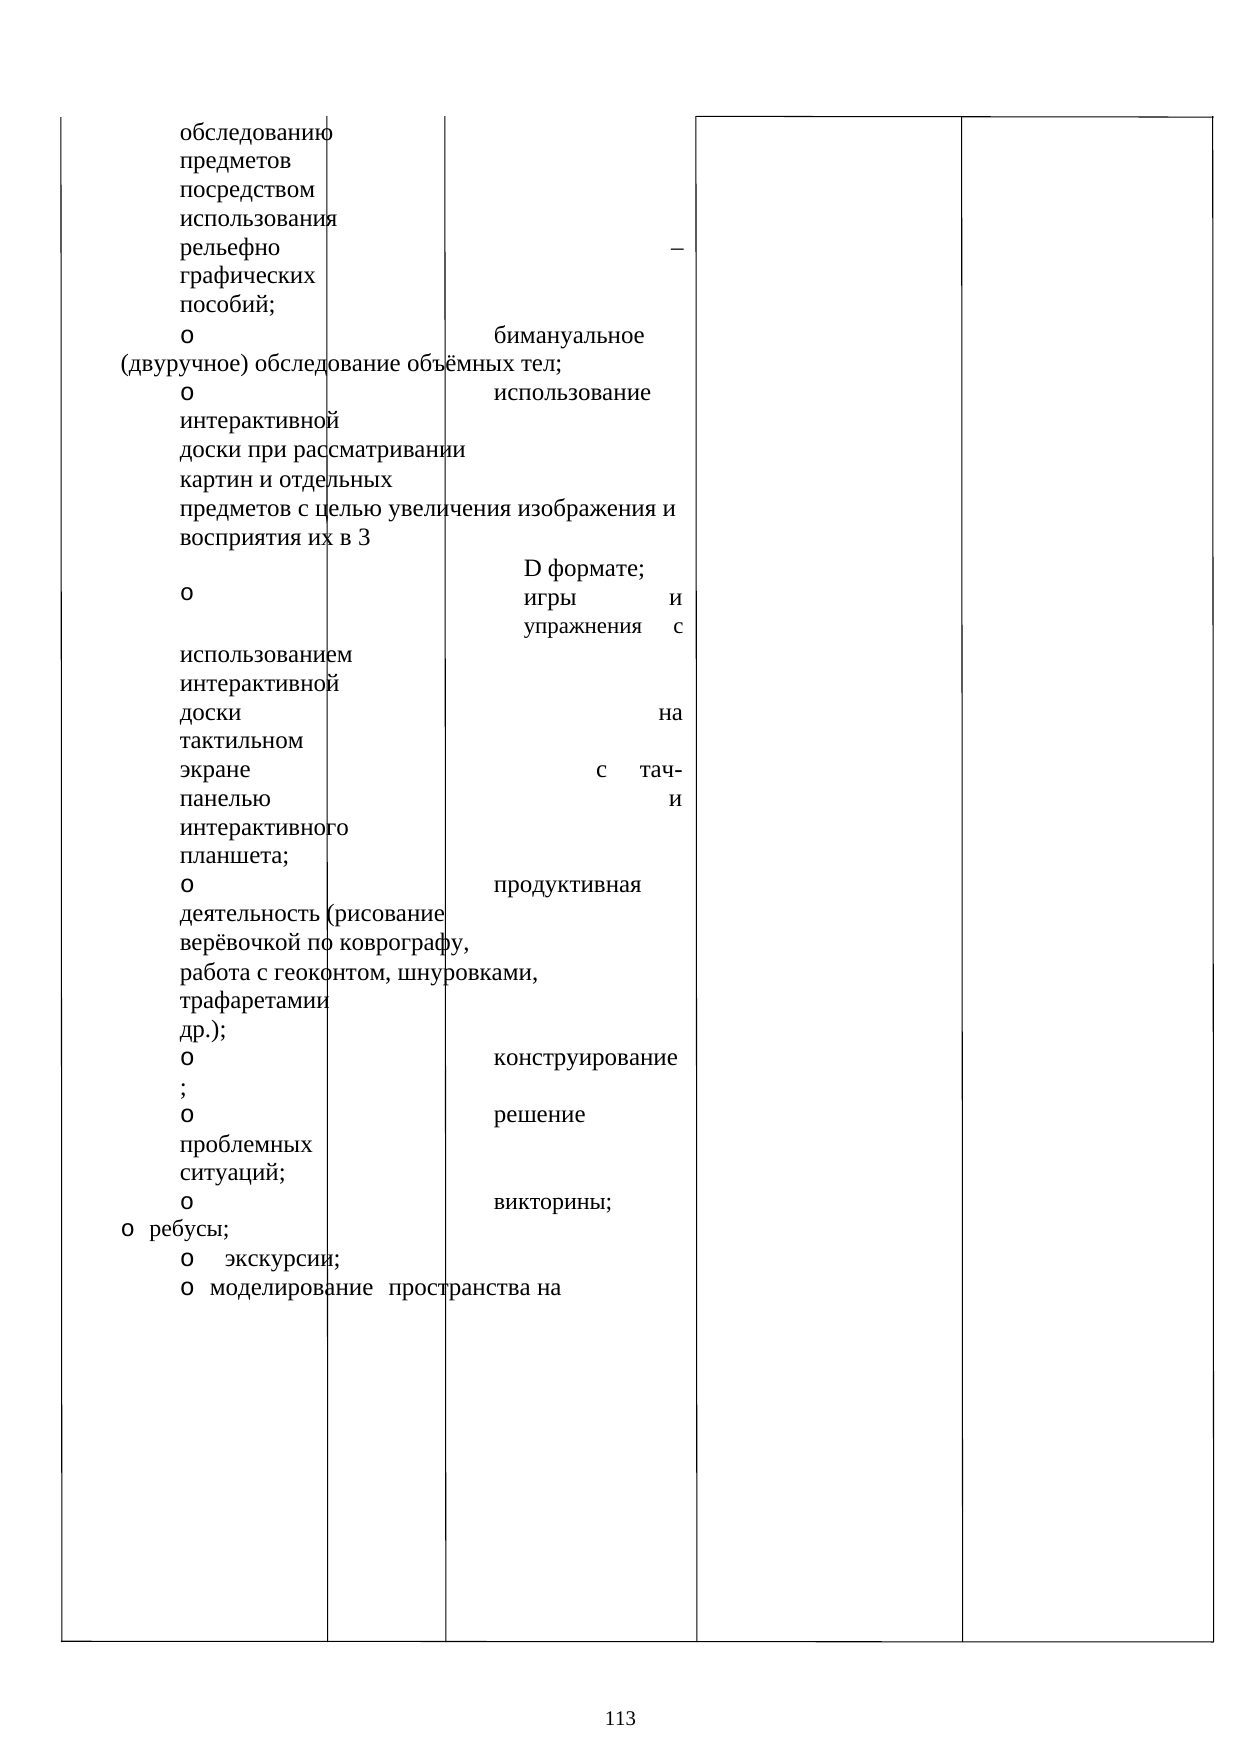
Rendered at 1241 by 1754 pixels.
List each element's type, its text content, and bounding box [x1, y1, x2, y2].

text проблемных [120, 1129, 1090, 1157]
text o экскурсии; [120, 1244, 1090, 1272]
text работа с геоконтом, шнуровками, [120, 957, 686, 986]
text D формате; [482, 553, 1090, 582]
list бимануальное (двуручное) обследование объёмных тел; [120, 319, 651, 377]
text посредством [120, 174, 1090, 203]
text использованием [120, 639, 1090, 668]
text использования [120, 203, 1090, 232]
text доски на [120, 697, 1090, 726]
text обследованию [120, 117, 1090, 145]
text др.); [120, 1014, 1090, 1043]
text o [120, 581, 471, 608]
text предметов с целью увеличения изображения и [120, 494, 686, 522]
text картин и отдельных [120, 465, 686, 493]
text рельефно – [120, 232, 1090, 260]
text планшета; [120, 841, 1090, 869]
text экране с тач- [120, 754, 1090, 783]
text деятельность (рисование [120, 899, 636, 927]
text графических [120, 260, 1090, 289]
text ситуаций; [120, 1157, 1090, 1186]
text интерактивной [120, 406, 1090, 434]
list продуктивная [120, 869, 1090, 898]
text интерактивного [120, 812, 1090, 841]
list использование [120, 377, 1090, 406]
text ; [120, 1072, 1090, 1100]
text предметов [120, 145, 1090, 174]
text доски при рассматривании [120, 436, 686, 463]
text трафаретамии [120, 986, 1090, 1014]
text тактильном [120, 726, 1090, 754]
text восприятия их в 3 [120, 522, 1090, 551]
text панелью и [120, 783, 1090, 812]
text игры и [482, 582, 1090, 611]
text o моделирование пространства на [120, 1273, 686, 1301]
text верёвочкой по коврографу, [120, 928, 686, 956]
text пособий; [120, 289, 1090, 318]
list викторины; o ребусы; [120, 1187, 617, 1244]
text интерактивной [120, 668, 1090, 697]
text упражнения с [482, 612, 1090, 638]
list конструирование [120, 1043, 1090, 1071]
list решение [120, 1100, 1090, 1129]
